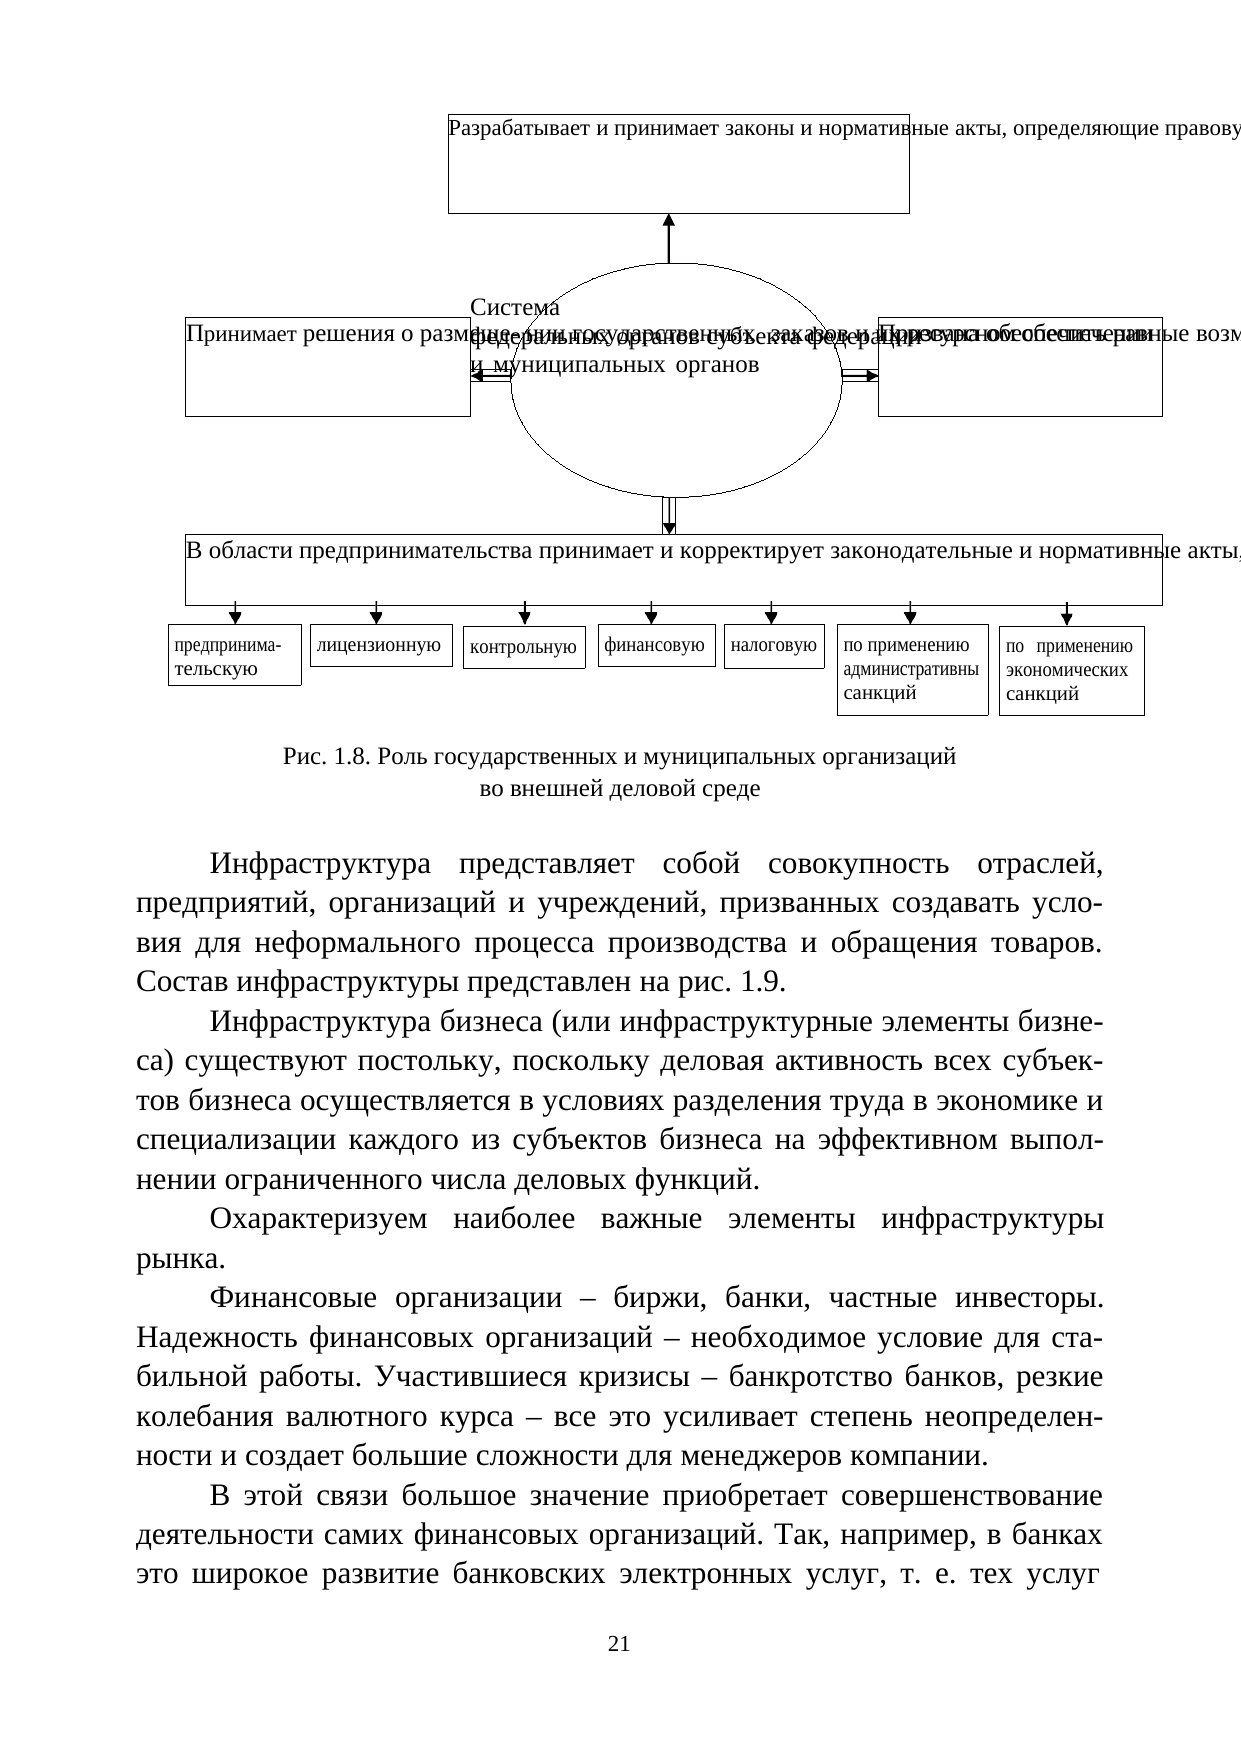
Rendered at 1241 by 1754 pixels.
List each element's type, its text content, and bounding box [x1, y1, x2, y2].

text Инфраструктура представляет собой совокупность отраслей, предприятий, организаций и учреждений, призванных создавать усло- вия для неформального процесса производства и обращения товаров. Состав инфраструктуры представлен на рис. 1.9. [136, 844, 1104, 998]
picture [1060, 602, 1073, 626]
text В этой связи большое значение приобретает совершенствование деятельности самих финансовых организаций. Так, например, в банках это широкое развитие банковских электронных услуг, т. е. тех услуг [136, 1476, 1104, 1591]
picture [903, 601, 917, 624]
picture [843, 370, 878, 381]
picture [663, 498, 675, 534]
text Охарактеризуем наиболее важные элементы инфраструктуры рынка. [136, 1199, 1104, 1275]
picture [644, 601, 658, 624]
picture [764, 601, 778, 624]
text Финансовые организации – биржи, банки, частные инвесторы. Надежность финансовых организаций – необходимое условие для ста- бильной работы. Участившиеся кризисы – банкротство банков, резкие колебания валютного курса – все это усиливает степень неопределен- ности и создает большие сложности для менеджеров компании. [136, 1278, 1104, 1472]
picture [471, 370, 510, 381]
picture [228, 601, 242, 624]
text Рис. 1.8. Роль государственных и муниципальных организаций во внешней деловой среде [283, 741, 958, 802]
picture [518, 601, 531, 625]
text Инфраструктура бизнеса (или инфраструктурные элементы бизне- са) существуют постольку, поскольку деловая активность всех субъек- тов бизнеса осуществляется в условиях разделения труда в экономике и специализации каждого из субъектов бизнеса на эффективном выпол- нении ограниченного числа деловых функций. [136, 1002, 1105, 1196]
picture [369, 601, 383, 624]
